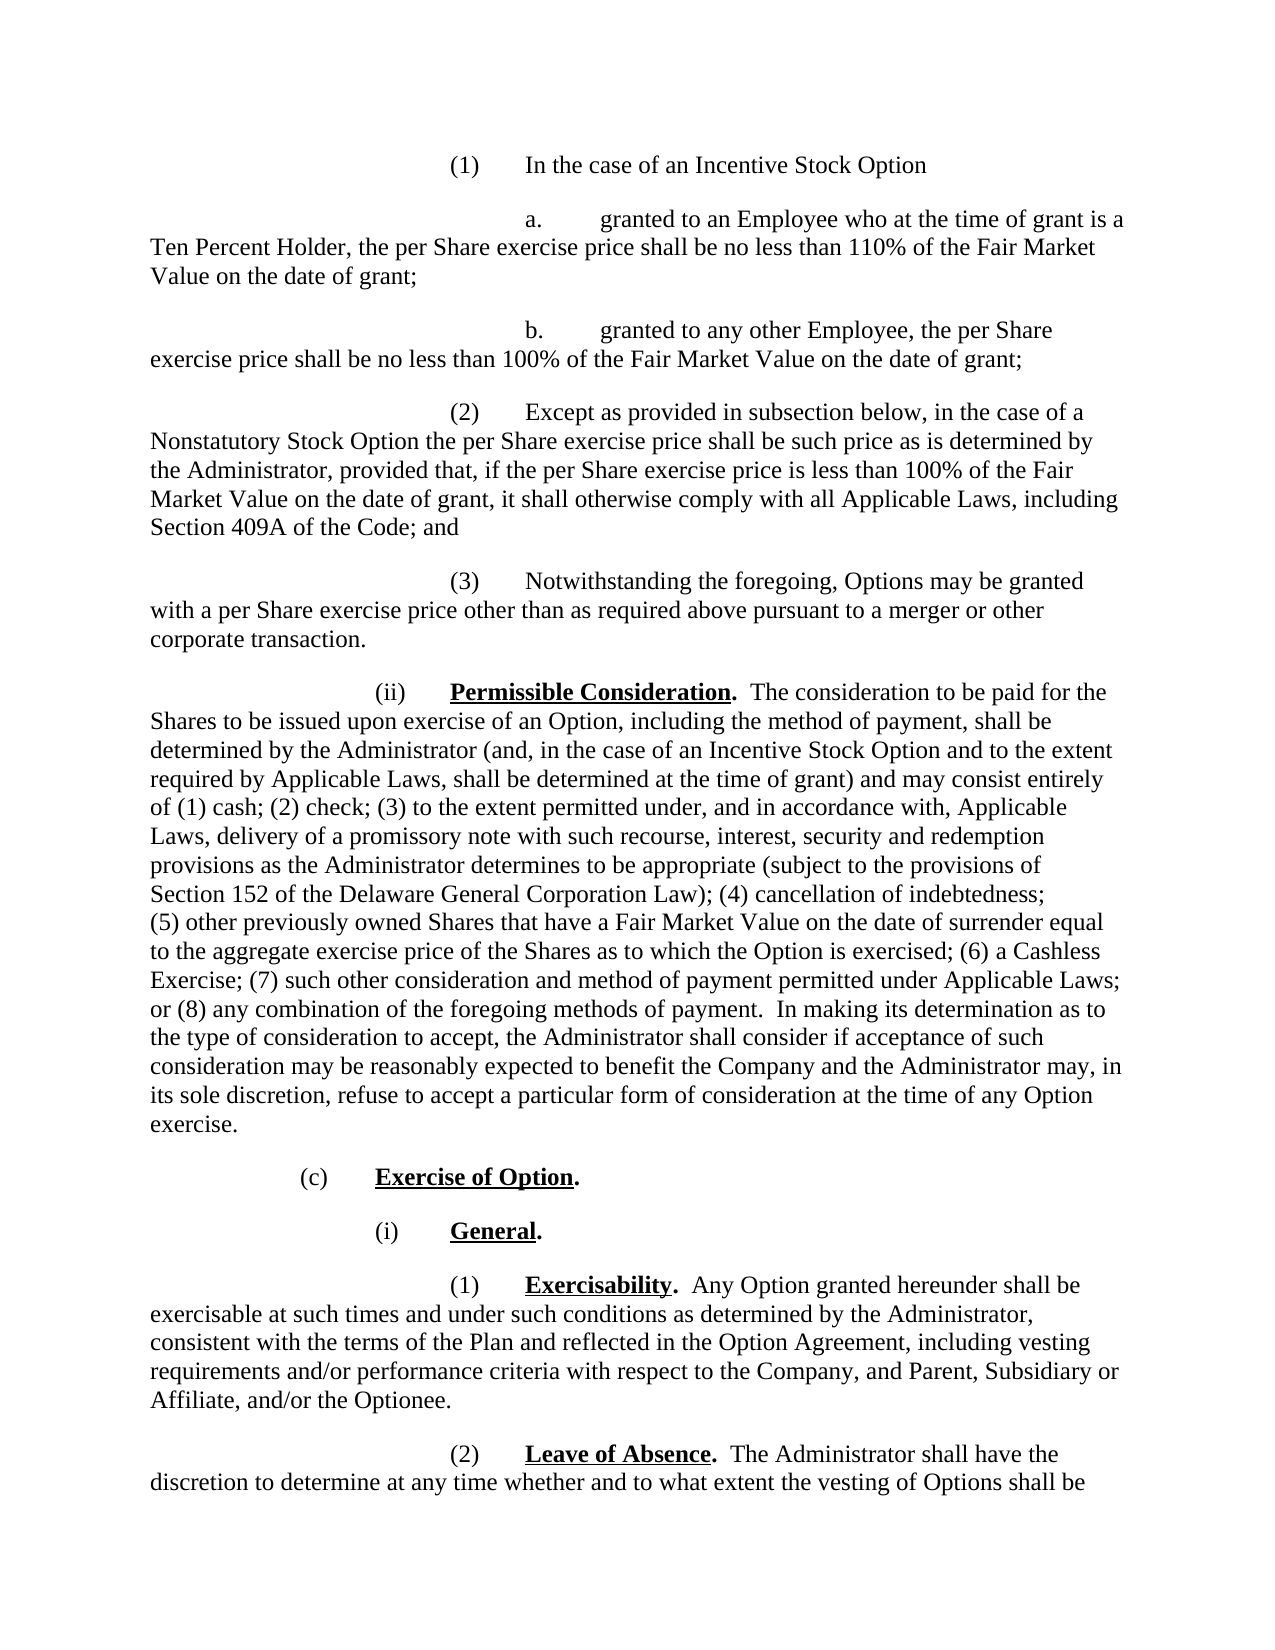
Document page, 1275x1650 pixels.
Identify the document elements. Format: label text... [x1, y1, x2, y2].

list granted to any other Employee, the per Share exercise price shall be no less than 100% of the Fair Market Value on the date of grant; [150, 315, 1125, 372]
list granted to an Employee who at the time of grant is a Ten Percent Holder, the per Share exercise price shall be no less than 110% of the Fair Market Value on the date of grant; [150, 204, 1125, 290]
list Except as provided in subsection (3) below, in the case of a Nonstatutory Stock Option the per Share exercise price shall be such price as is determined by the Administrator, provided that, if the per Share exercise price is less than 100% of the Fair Market Value on the date of grant, it shall otherwise comply with all Applicable Laws, including Section 409A of the Code; and [150, 397, 1125, 541]
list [150, 1439, 1125, 1496]
list Exercise of Option. [150, 1162, 1125, 1191]
list General. [150, 1216, 1125, 1245]
list Exercisability. Any Option granted hereunder shall be exercisable at such times and under such conditions as determined by the Administrator, consistent with the terms of the Plan and reflected in the Option Agreement, including vesting requirements and/or performance criteria with respect to the Company, and Parent, Subsidiary or Affiliate, and/or the Optionee. [150, 1270, 1125, 1414]
list Notwithstanding the foregoing, Options may be granted with a per Share exercise price other than as required above pursuant to a merger or other corporate transaction. [150, 566, 1125, 652]
list Permissible Consideration. The consideration to be paid for the Shares to be issued upon exercise of an Option, including the method of payment, shall be determined by the Administrator (and, in the case of an Incentive Stock Option and to the extent required by Applicable Laws, shall be determined at the time of grant) and may consist entirely of (1) cash; (2) check; (3) to the extent permitted under, and in accordance with, Applicable Laws, delivery of a promissory note with such recourse, interest, security and redemption provisions as the Administrator determines to be appropriate (subject to the provisions of Section 152 of the Delaware General Corporation Law); (4) cancellation of indebtedness; (5) other previously owned Shares that have a Fair Market Value on the date of surrender equal to the aggregate exercise price of the Shares as to which the Option is exercised; (6) a Cashless Exercise; (7) such other consideration and method of payment permitted under Applicable Laws; or (8) any combination of the foregoing methods of payment. In making its determination as to the type of consideration to accept, the Administrator shall consider if acceptance of such consideration may be reasonably expected to benefit the Company and the Administrator may, in its sole discretion, refuse to accept a particular form of consideration at the time of any Option exercise. [150, 677, 1125, 1137]
list In the case of an Incentive Stock Option [150, 150, 1125, 179]
